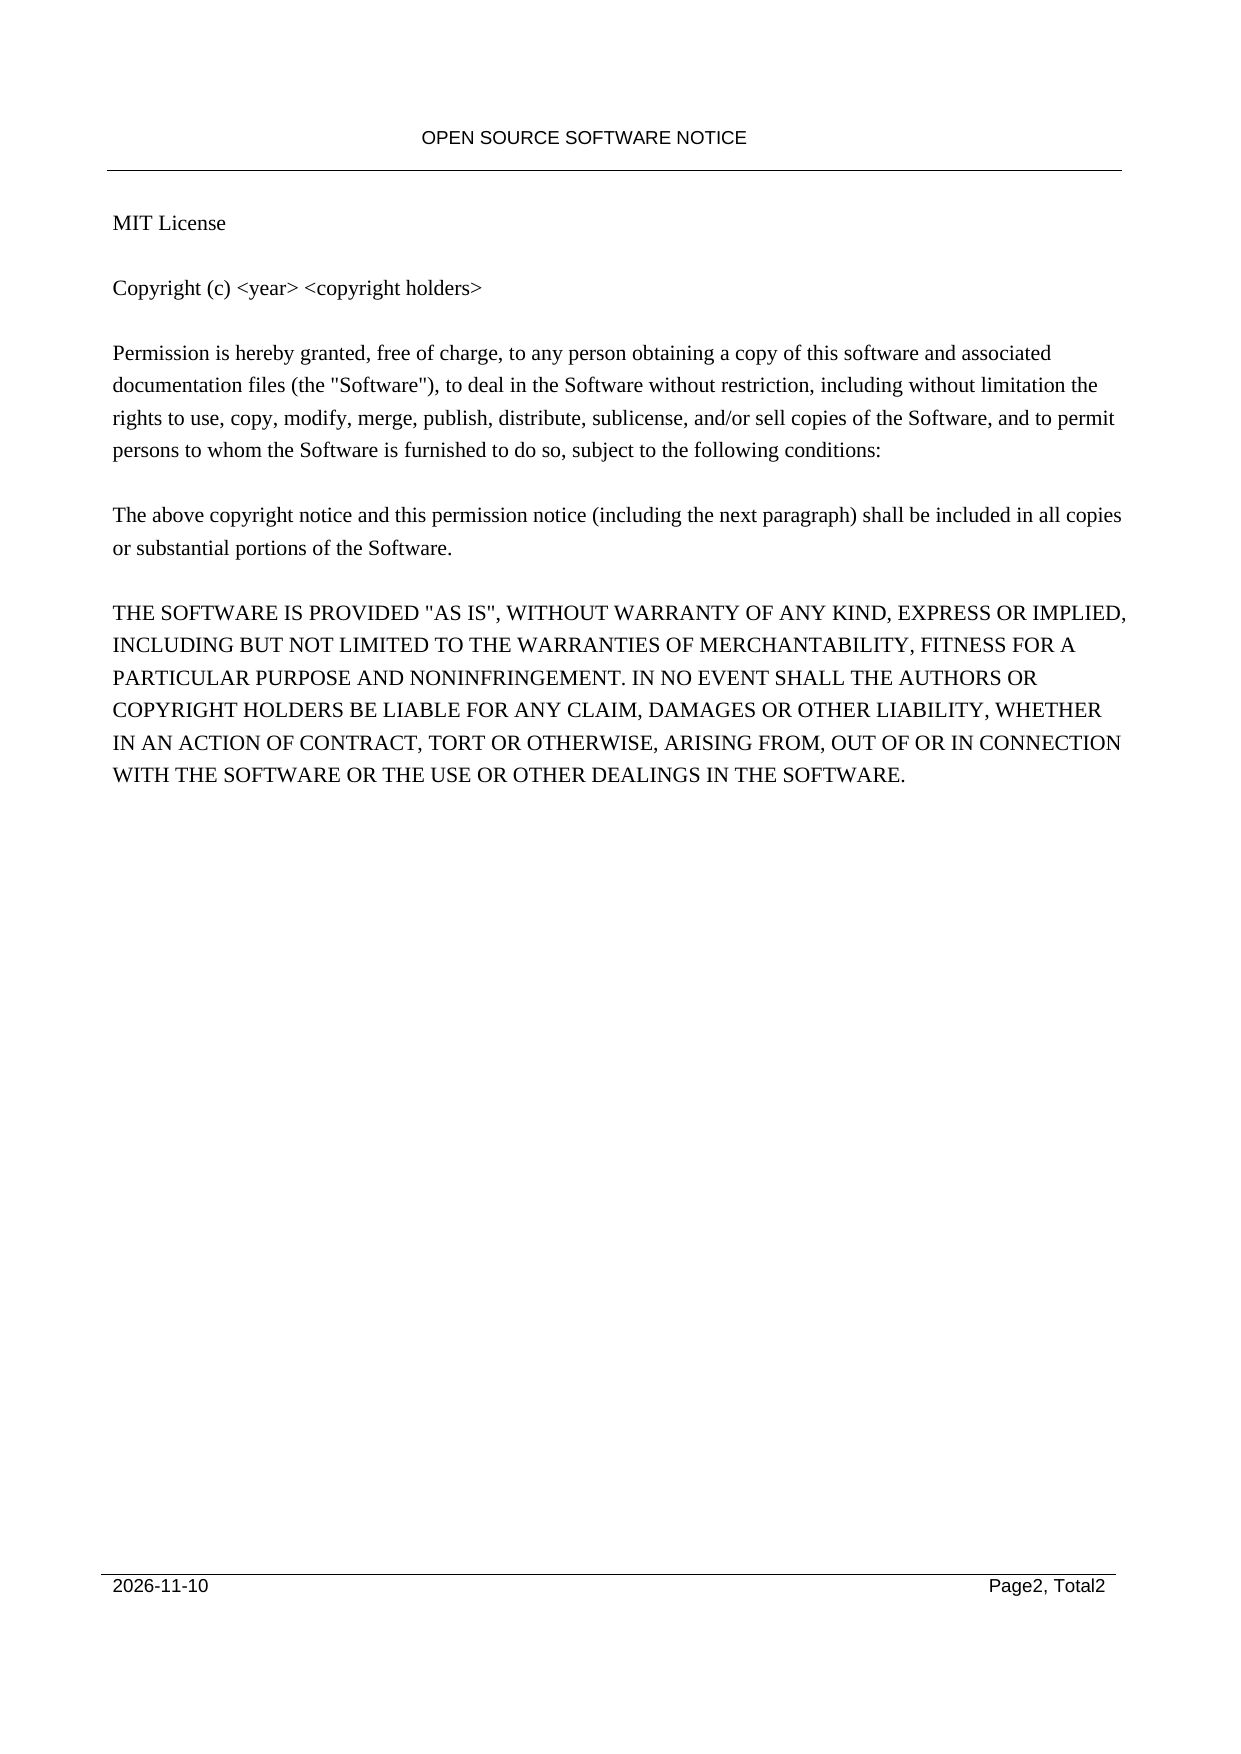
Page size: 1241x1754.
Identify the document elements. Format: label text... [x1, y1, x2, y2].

text Permission is hereby granted, free of charge, to any person obtaining a copy of this software and associated documentation files (the "Software"), to deal in the Software without restriction, including without limitation the rights to use, copy, modify, merge, publish, distribute, sublicense, and/or sell copies of the Software, and to permit persons to whom the Software is furnished to do so, subject to the following conditions: [112, 336, 1128, 466]
text MIT License [112, 206, 1128, 239]
text Copyright (c) <year> <copyright holders> [112, 271, 1128, 304]
text The above copyright notice and this permission notice (including the next paragraph) shall be included in all copies or substantial portions of the Software. [112, 499, 1128, 564]
text THE SOFTWARE IS PROVIDED "AS IS", WITHOUT WARRANTY OF ANY KIND, EXPRESS OR IMPLIED, INCLUDING BUT NOT LIMITED TO THE WARRANTIES OF MERCHANTABILITY, FITNESS FOR A PARTICULAR PURPOSE AND NONINFRINGEMENT. IN NO EVENT SHALL THE AUTHORS OR COPYRIGHT HOLDERS BE LIABLE FOR ANY CLAIM, DAMAGES OR OTHER LIABILITY, WHETHER IN AN ACTION OF CONTRACT, TORT OR OTHERWISE, ARISING FROM, OUT OF OR IN CONNECTION WITH THE SOFTWARE OR THE USE OR OTHER DEALINGS IN THE SOFTWARE. [112, 596, 1128, 791]
